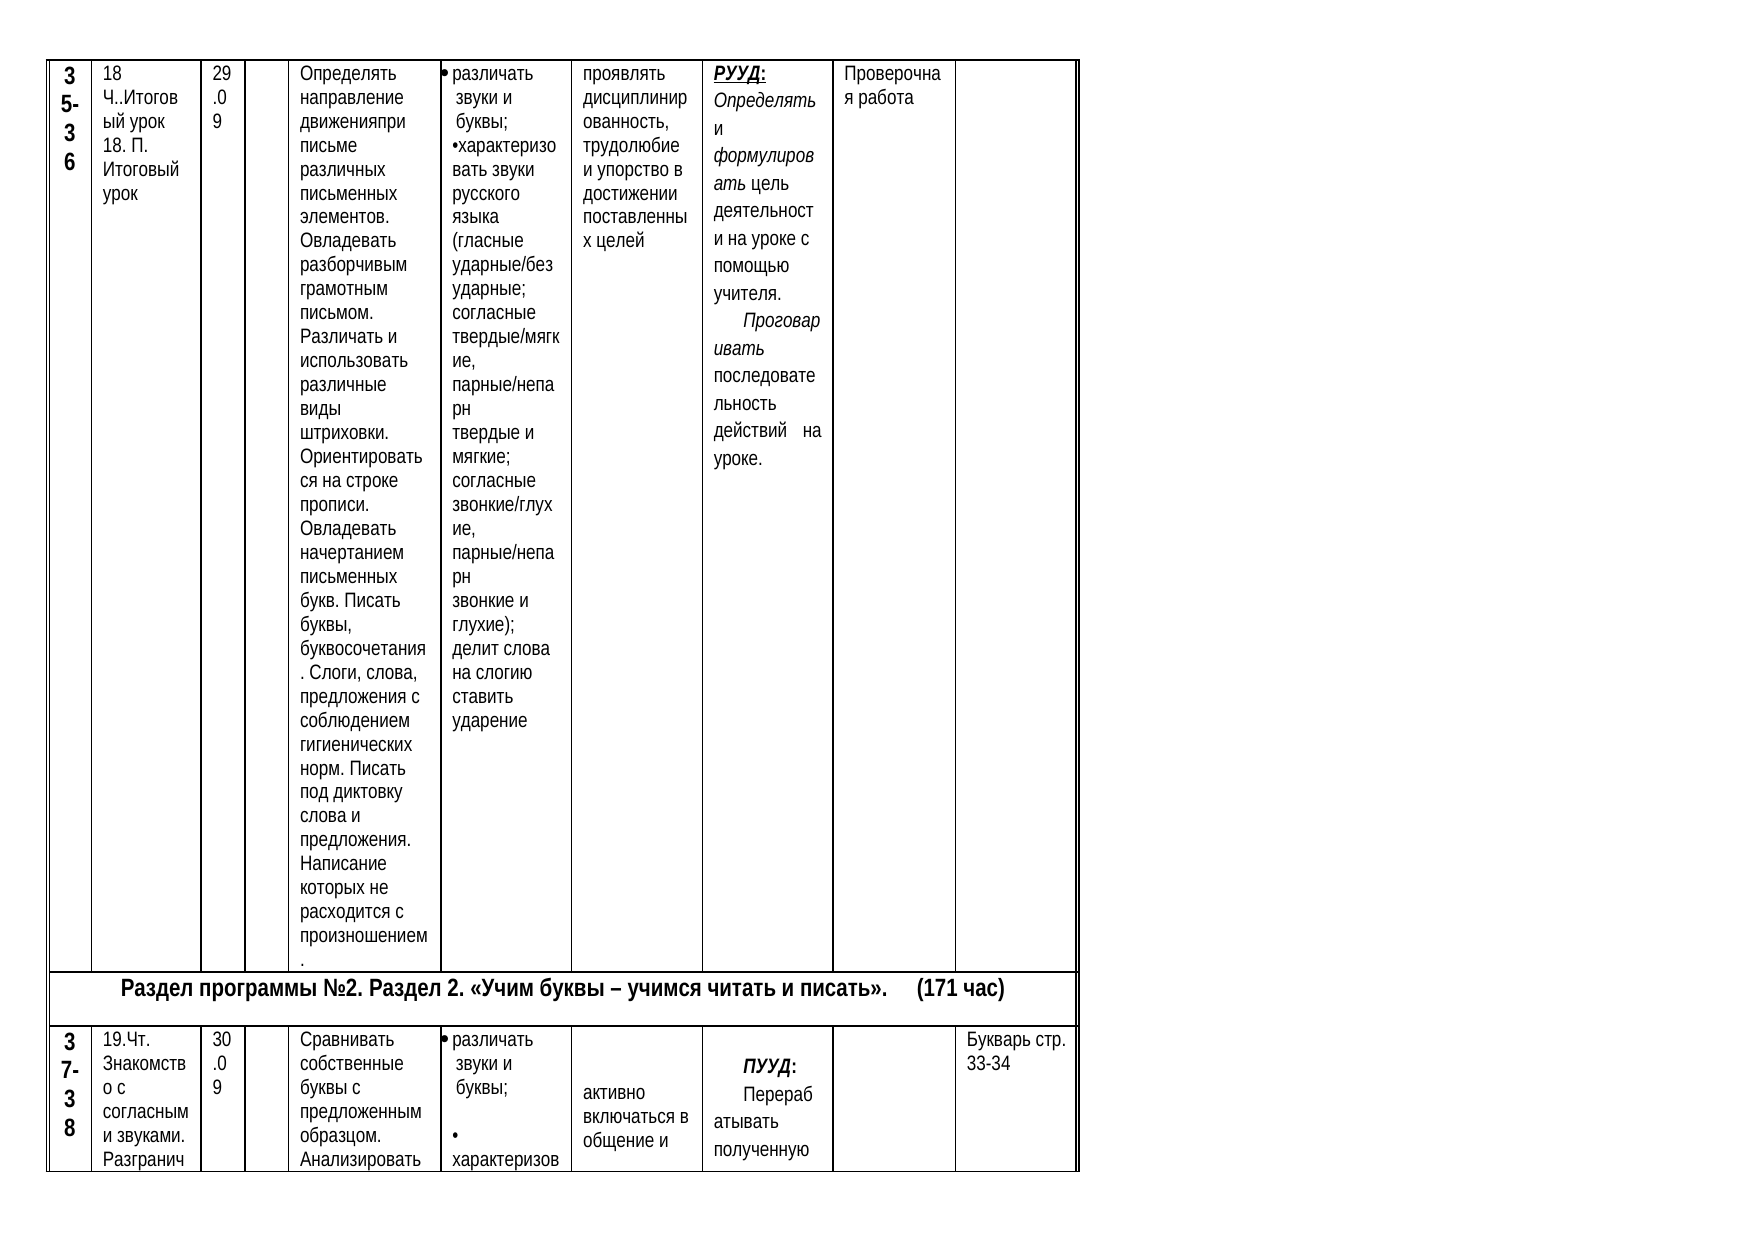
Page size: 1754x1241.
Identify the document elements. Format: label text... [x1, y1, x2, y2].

table_cell 30.09 [202, 1027, 244, 1171]
table_cell РУУД: Определять и формулировать цель деятельности на уроке с помощью учителя. Проговаривать последовательность действий на уроке. [703, 61, 832, 971]
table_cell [956, 1027, 1075, 1171]
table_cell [703, 1027, 832, 1171]
table_cell различать звуки и буквы; •характеризовать звуки русского языка (гласные ударные/безударные; согласные твердые/мягкие, парные/непарн твердые и мягкие; согласные звонкие/глухие, парные/непарн звонкие и глухие); делит слова на слогию ставить ударение [442, 61, 571, 971]
table_cell проявлять дисциплинированность, трудолюбие и упорство в достижении поставленных целей [572, 61, 702, 971]
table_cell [289, 61, 440, 971]
table_cell [956, 61, 1075, 971]
table_cell 37-38 [50, 1027, 91, 1171]
table_cell 29.09 [202, 61, 244, 971]
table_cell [442, 1027, 571, 1171]
table_cell Проверочная работа [834, 61, 955, 971]
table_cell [289, 1027, 440, 1171]
table_cell 35-36 [50, 61, 91, 971]
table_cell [92, 1027, 200, 1171]
table_cell [834, 1027, 955, 1171]
table_cell [246, 1027, 288, 1171]
table_cell 18 Ч..Итоговый урок 18. П. Итоговый урок [92, 61, 200, 971]
table_cell [246, 61, 288, 971]
table_cell Раздел программы №2. Раздел 2. «Учим буквы – учимся читать и писать». (171 час) [50, 973, 1075, 1025]
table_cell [572, 1027, 702, 1171]
